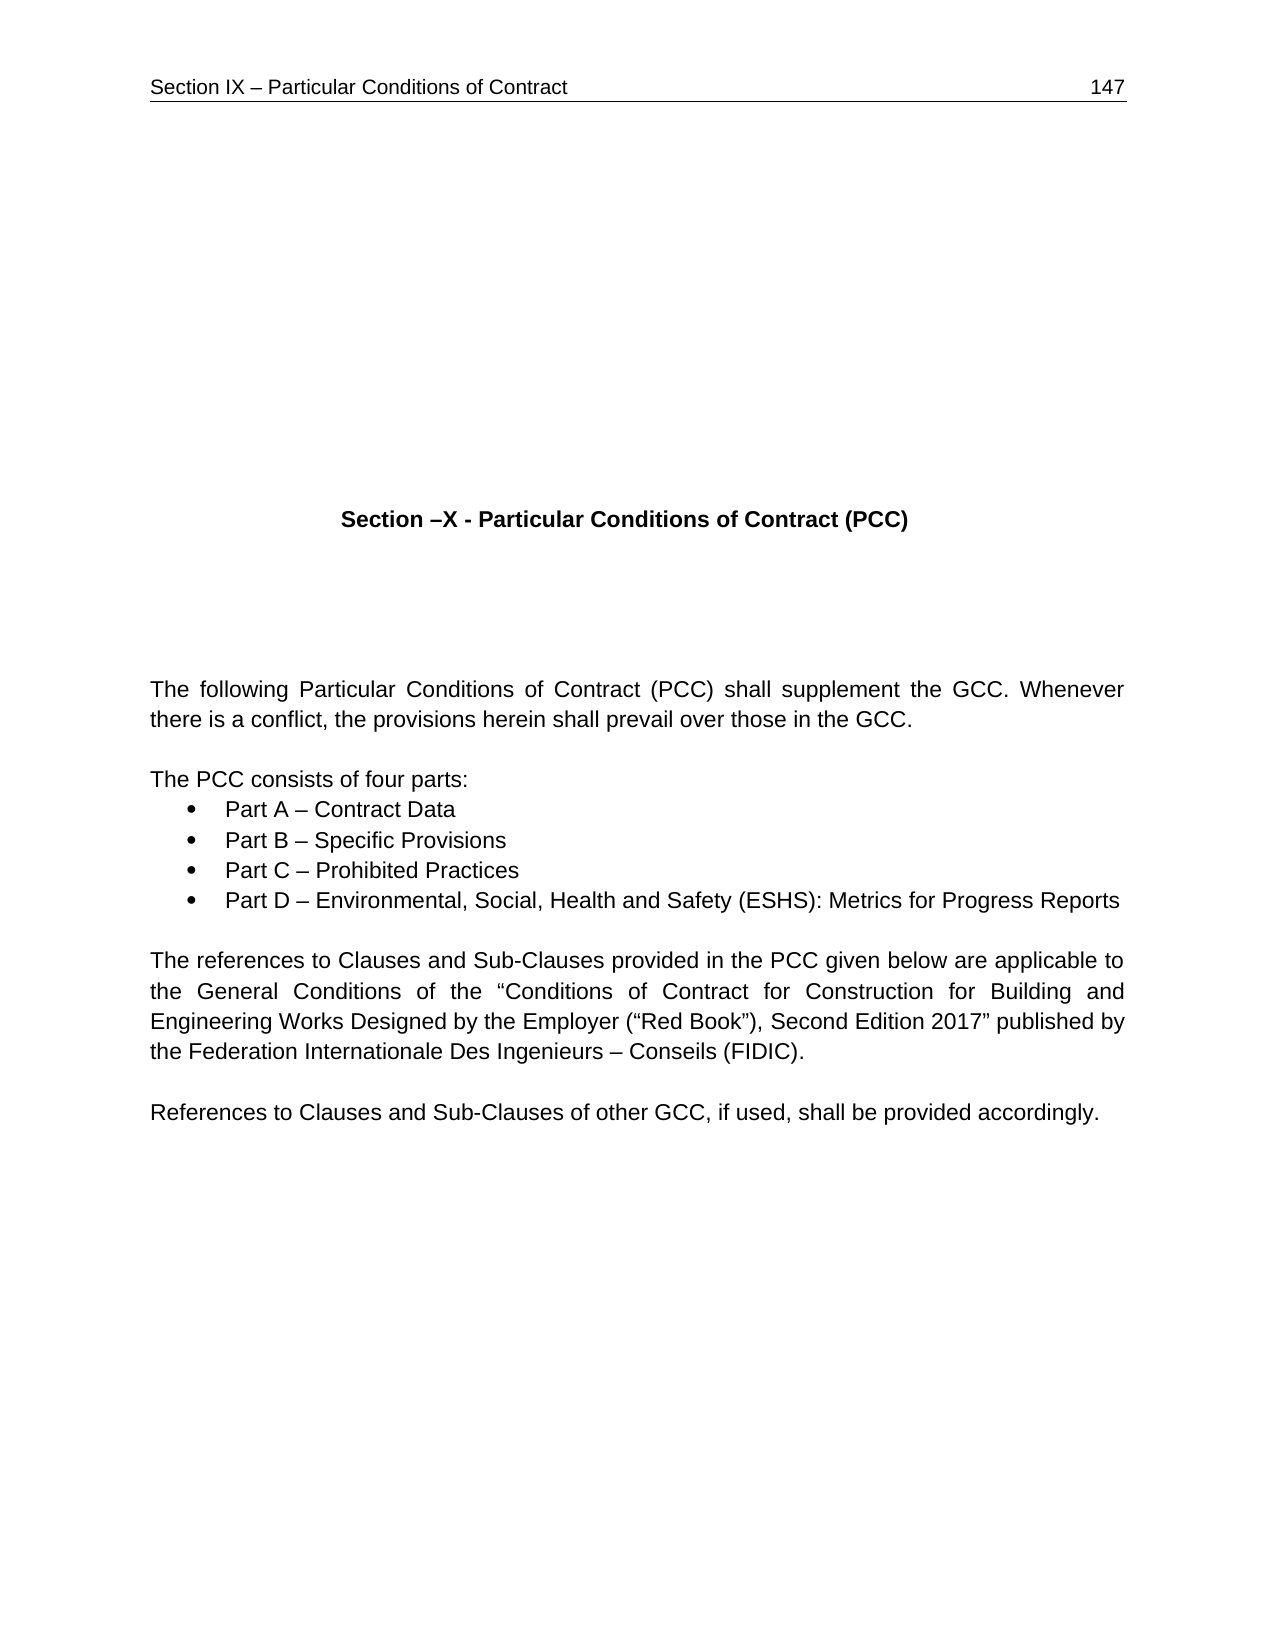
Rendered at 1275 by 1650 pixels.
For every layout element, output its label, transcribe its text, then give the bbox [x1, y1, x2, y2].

list Part D – Environmental, Social, Health and Safety (ESHS): Metrics for Progress Reports [187, 887, 1125, 913]
text The following Particular Conditions of Contract (PCC) shall supplement the GCC. Whenever there is a conflict, the provisions herein shall prevail over those in the GCC. [150, 676, 1125, 732]
text The references to Clauses and Sub-Clauses provided in the PCC given below are applicable to the General Conditions of the “Conditions of Contract for Construction for Building and Engineering Works Designed by the Employer (“Red Book”), Second Edition 2017” published by the Federation Internationale Des Ingenieurs – Conseils (FIDIC). [150, 947, 1125, 1064]
list Part B – Specific Provisions [187, 827, 1125, 853]
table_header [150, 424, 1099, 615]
text The PCC consists of four parts: [150, 766, 1125, 793]
list Part C – Prohibited Practices [187, 857, 1125, 883]
text References to Clauses and Sub-Clauses of other GCC, if used, shall be provided accordingly. [150, 1098, 1125, 1125]
list Part A – Contract Data [187, 796, 1125, 823]
